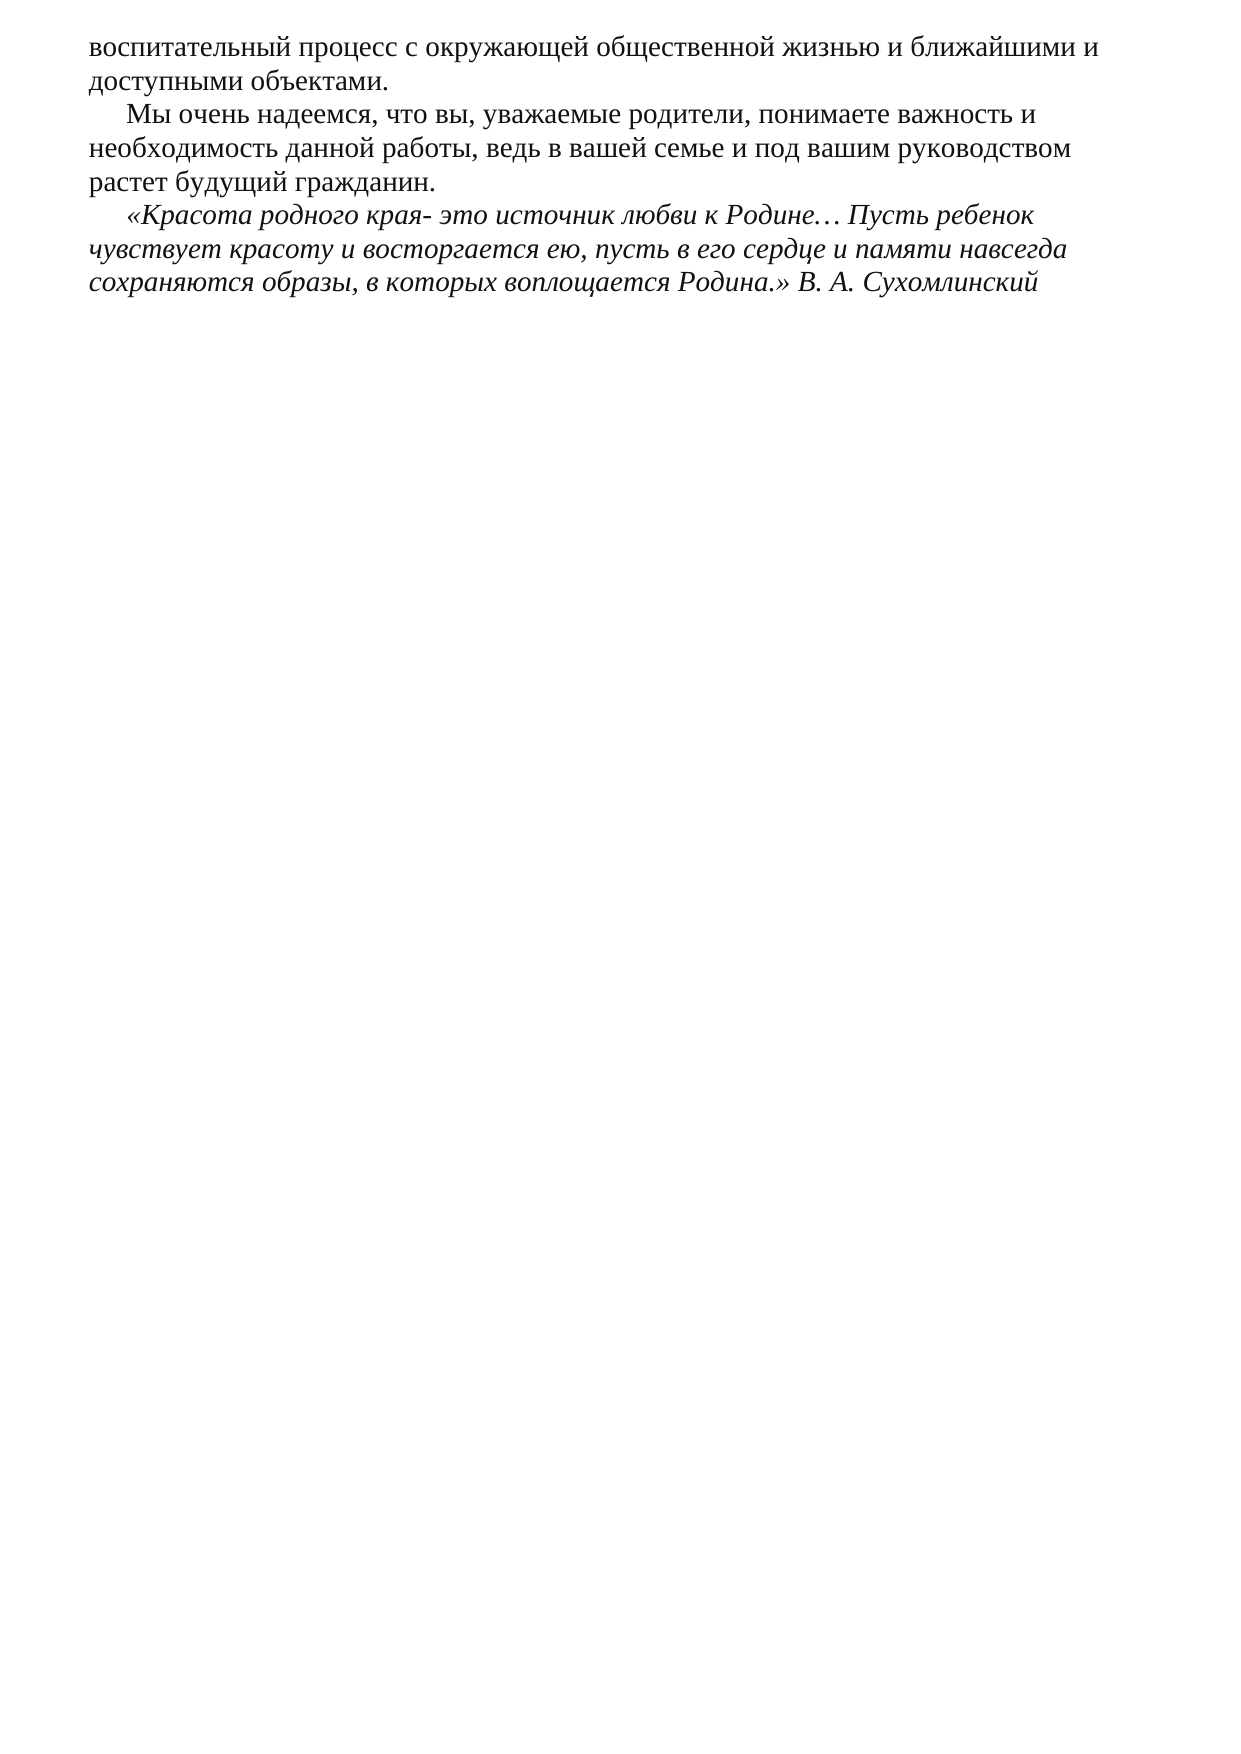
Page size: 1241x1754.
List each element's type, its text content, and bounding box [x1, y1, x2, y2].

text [89, 29, 1152, 97]
text «Красота родного края- это источник любви к Родине… Пусть ребенок чувствует красоту и восторгается ею, пусть в его сердце и памяти навсегда сохраняются образы, в которых воплощается Родина.» В. А. Сухомлинский [89, 197, 1152, 298]
text Мы очень надеемся, что вы, уважаемые родители, понимаете важность и необходимость данной работы, ведь в вашей семье и под вашим руководством растет будущий гражданин. [89, 97, 1152, 197]
